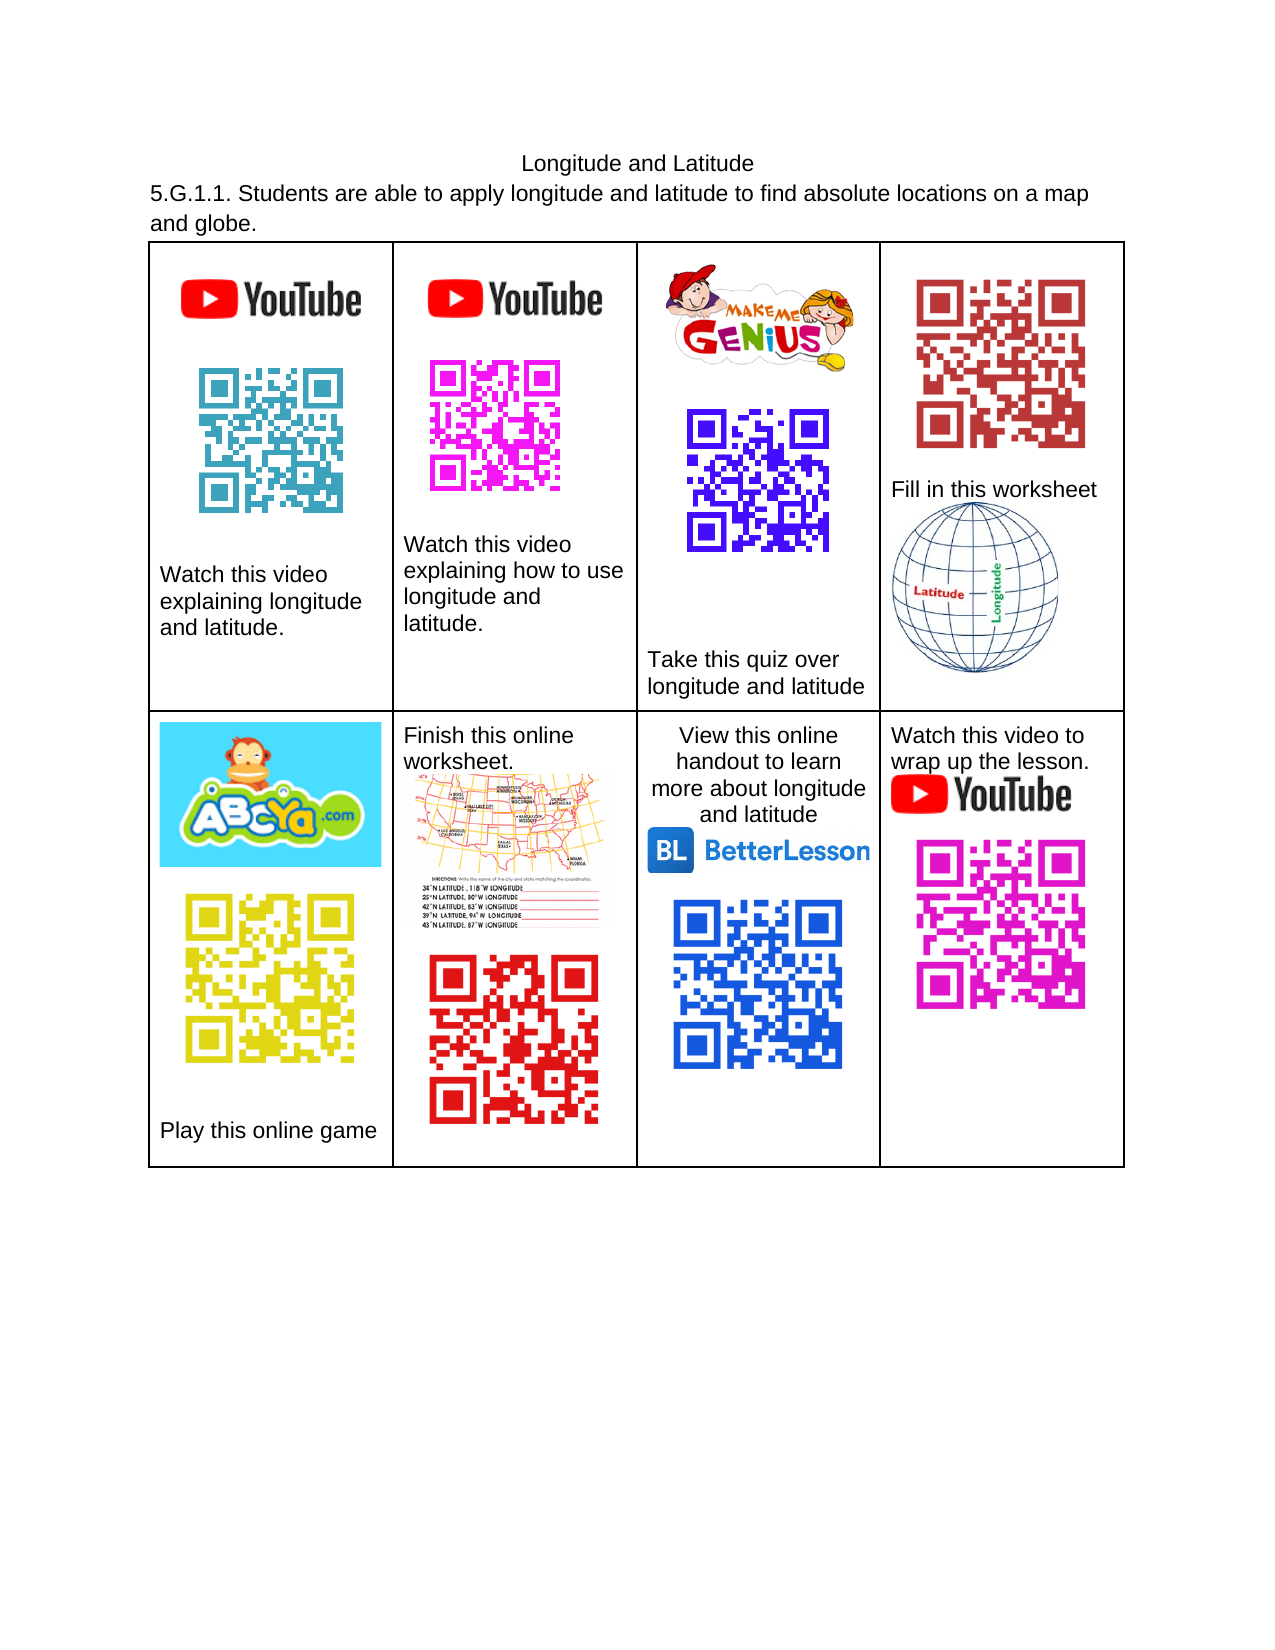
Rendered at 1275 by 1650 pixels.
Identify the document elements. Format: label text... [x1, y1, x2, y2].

picture [665, 264, 854, 372]
table_header Take this quiz over longitude and latitude [638, 243, 879, 709]
picture [180, 279, 362, 319]
table_header Watch this video explaining longitude and latitude. [150, 243, 392, 709]
picture [647, 827, 870, 1097]
table_header Watch this video explaining how to use longitude and latitude. [394, 243, 636, 709]
table_cell Play this online game [150, 712, 392, 1166]
table_header Fill in this worksheet [881, 243, 1123, 709]
picture [890, 774, 1113, 1037]
picture [890, 253, 1113, 476]
picture [159, 722, 382, 1091]
table_cell Watch this video to wrap up the lesson. [881, 712, 1123, 1166]
table_cell Finish this online worksheet. [394, 712, 636, 1166]
table_cell View this online handout to learn more about longitude and latitude [638, 712, 879, 1166]
picture [409, 339, 581, 512]
text 5.G.1.1. Students are able to apply longitude and latitude to find absolute locations on a map and globe. [150, 180, 1125, 237]
picture [890, 502, 1059, 673]
text Longitude and Latitude [150, 150, 1125, 176]
picture [176, 345, 366, 535]
picture [664, 386, 852, 575]
picture [403, 774, 626, 1152]
picture [427, 279, 603, 318]
